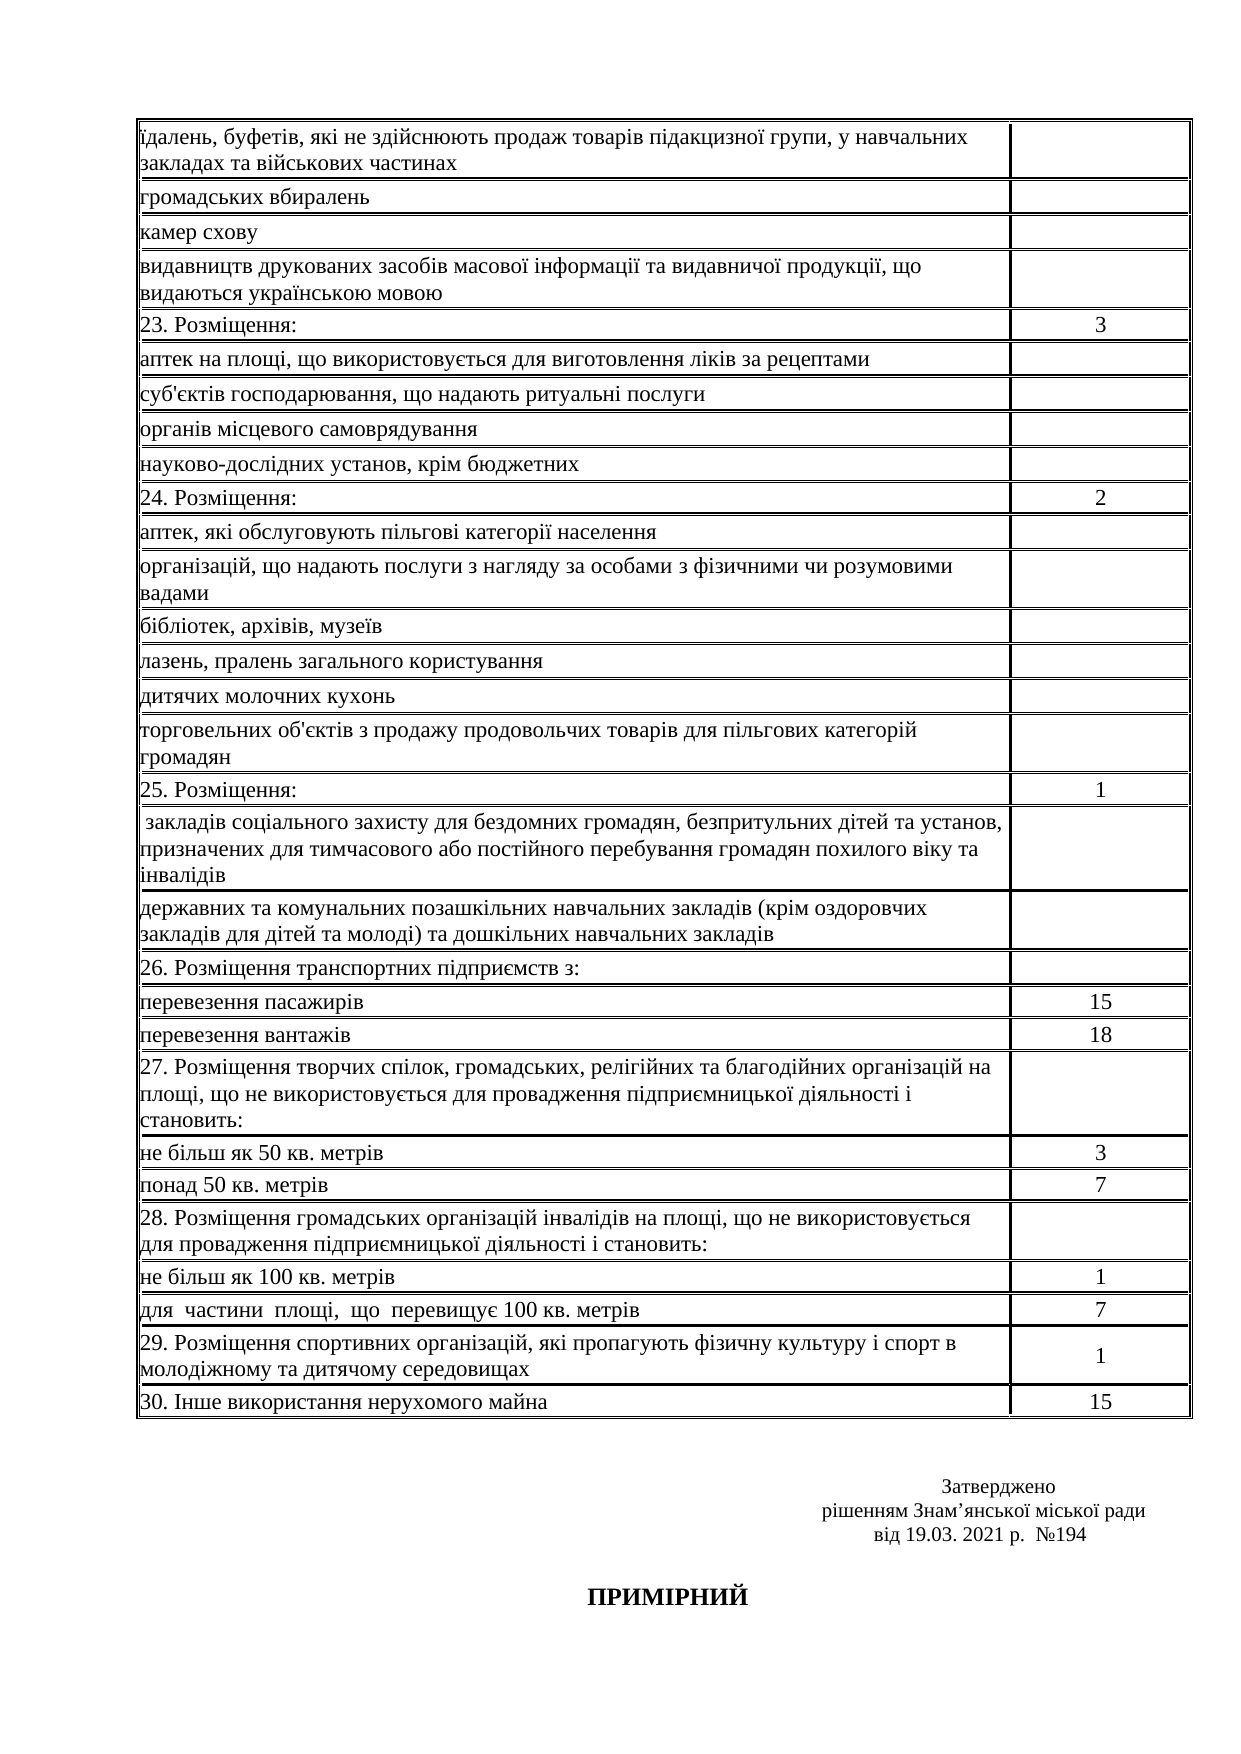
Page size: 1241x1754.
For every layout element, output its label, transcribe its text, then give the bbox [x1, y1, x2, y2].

table_cell 24. Розміщення: [140, 480, 1009, 512]
text рішенням Знам’янської міської ради [702, 1498, 1152, 1522]
table_cell не більш як 100 кв. метрів [140, 1259, 1009, 1291]
table_cell 15 [1012, 983, 1190, 1016]
table_cell 30. Інше використання нерухомого майна [138, 1383, 1010, 1416]
table_cell перевезення вантажів [138, 1016, 1010, 1048]
table_cell [1012, 409, 1190, 444]
table_cell 27. Розміщення творчих спілок, громадських, релігійних та благодійних організацій на площі, що не використовується для провадження підприємницької діяльності і становить: [140, 1049, 1009, 1134]
table_cell [1010, 642, 1191, 677]
table_cell [1012, 606, 1190, 642]
table_cell [1012, 339, 1190, 374]
table_cell [1012, 804, 1190, 889]
table_cell 25. Розміщення: [138, 771, 1010, 803]
table_cell [1012, 212, 1190, 247]
table_cell 28. Розміщення громадських організацій інвалідів на площі, що не використовується для провадження підприємницької діяльності і становить: [140, 1199, 1009, 1258]
table_cell [1012, 512, 1190, 547]
table_cell [1012, 889, 1189, 948]
table_cell 1 [1010, 771, 1191, 803]
table_cell аптек, які обслуговують пільгові категорії населення [140, 512, 1009, 547]
table_cell [1012, 248, 1190, 306]
table_cell органів місцевого самоврядування [140, 409, 1009, 444]
table_cell понад 50 кв. метрів [138, 1167, 1010, 1199]
table_cell перевезення пасажирів [140, 983, 1009, 1016]
table_cell [1012, 374, 1190, 409]
table_cell науково-дослідних установ, крім бюджетних [140, 445, 1009, 479]
table_cell 7 [1010, 1167, 1191, 1199]
table_cell дитячих молочних кухонь [138, 677, 1010, 712]
table_cell [1012, 948, 1190, 983]
table_cell 29. Розміщення спортивних організацій, які пропагують фізичну культуру і спорт в молодіжному та дитячому середовищах [140, 1324, 1009, 1383]
table_cell [1010, 712, 1191, 771]
table_cell [1010, 677, 1191, 712]
text від 19.03. 2021 р. №194 [702, 1522, 1152, 1546]
table_cell державних та комунальних позашкільних навчальних закладів (крім оздоровчих закладів для дітей та молоді) та дошкільних навчальних закладів [140, 889, 1009, 948]
table_cell організацій, що надають послуги з нагляду за особами з фізичними чи розумовими вадами [140, 548, 1009, 606]
table_cell 15 [1010, 1383, 1191, 1416]
table_cell 23. Розміщення: [140, 306, 1009, 339]
table_cell їдалень, буфетів, які не здійснюють продаж товарів підакцизної групи, у навчальних закладах та військових частинах [140, 120, 1010, 177]
table_cell [1012, 548, 1190, 606]
table_cell торговельних об'єктів з продажу продовольчих товарів для пільгових категорій громадян [138, 712, 1010, 771]
table_cell громадських вбиралень [140, 177, 1009, 212]
table_cell 7 [1012, 1291, 1190, 1324]
table_cell 3 [1012, 306, 1190, 339]
table_cell 26. Розміщення транспортних підприємств з: [140, 948, 1009, 983]
table_cell [1012, 445, 1190, 479]
table_cell [1010, 122, 1189, 177]
table_cell камер схову [140, 212, 1009, 247]
table_cell суб'єктів господарювання, що надають ритуальні послуги [140, 374, 1009, 409]
table_cell аптек на площі, що використовується для виготовлення ліків за рецептами [140, 339, 1009, 374]
table_cell бібліотек, архівів, музеїв [140, 606, 1009, 642]
table_cell 3 [1012, 1134, 1189, 1167]
table_cell закладів соціального захисту для бездомних громадян, безпритульних дітей та установ, призначених для тимчасового або постійного перебування громадян похилого віку та інвалідів [140, 804, 1009, 889]
text Затверджено [702, 1474, 1152, 1498]
table_cell 2 [1012, 480, 1190, 512]
table_cell 1 [1012, 1324, 1189, 1383]
table_cell для частини площі, що перевищує 100 кв. метрів [140, 1291, 1009, 1324]
table_cell [1012, 1049, 1190, 1134]
table_cell [1012, 177, 1190, 212]
table_cell 18 [1010, 1016, 1191, 1048]
table_cell видавництв друкованих засобів масової інформації та видавничої продукції, що видаються українською мовою [140, 248, 1009, 306]
table_cell 1 [1012, 1259, 1190, 1291]
table_cell не більш як 50 кв. метрів [140, 1134, 1009, 1167]
table_cell лазень, пралень загального користування [138, 642, 1010, 677]
table_cell [1012, 1199, 1190, 1258]
text ПРИМІРНИЙ [177, 1582, 1152, 1611]
